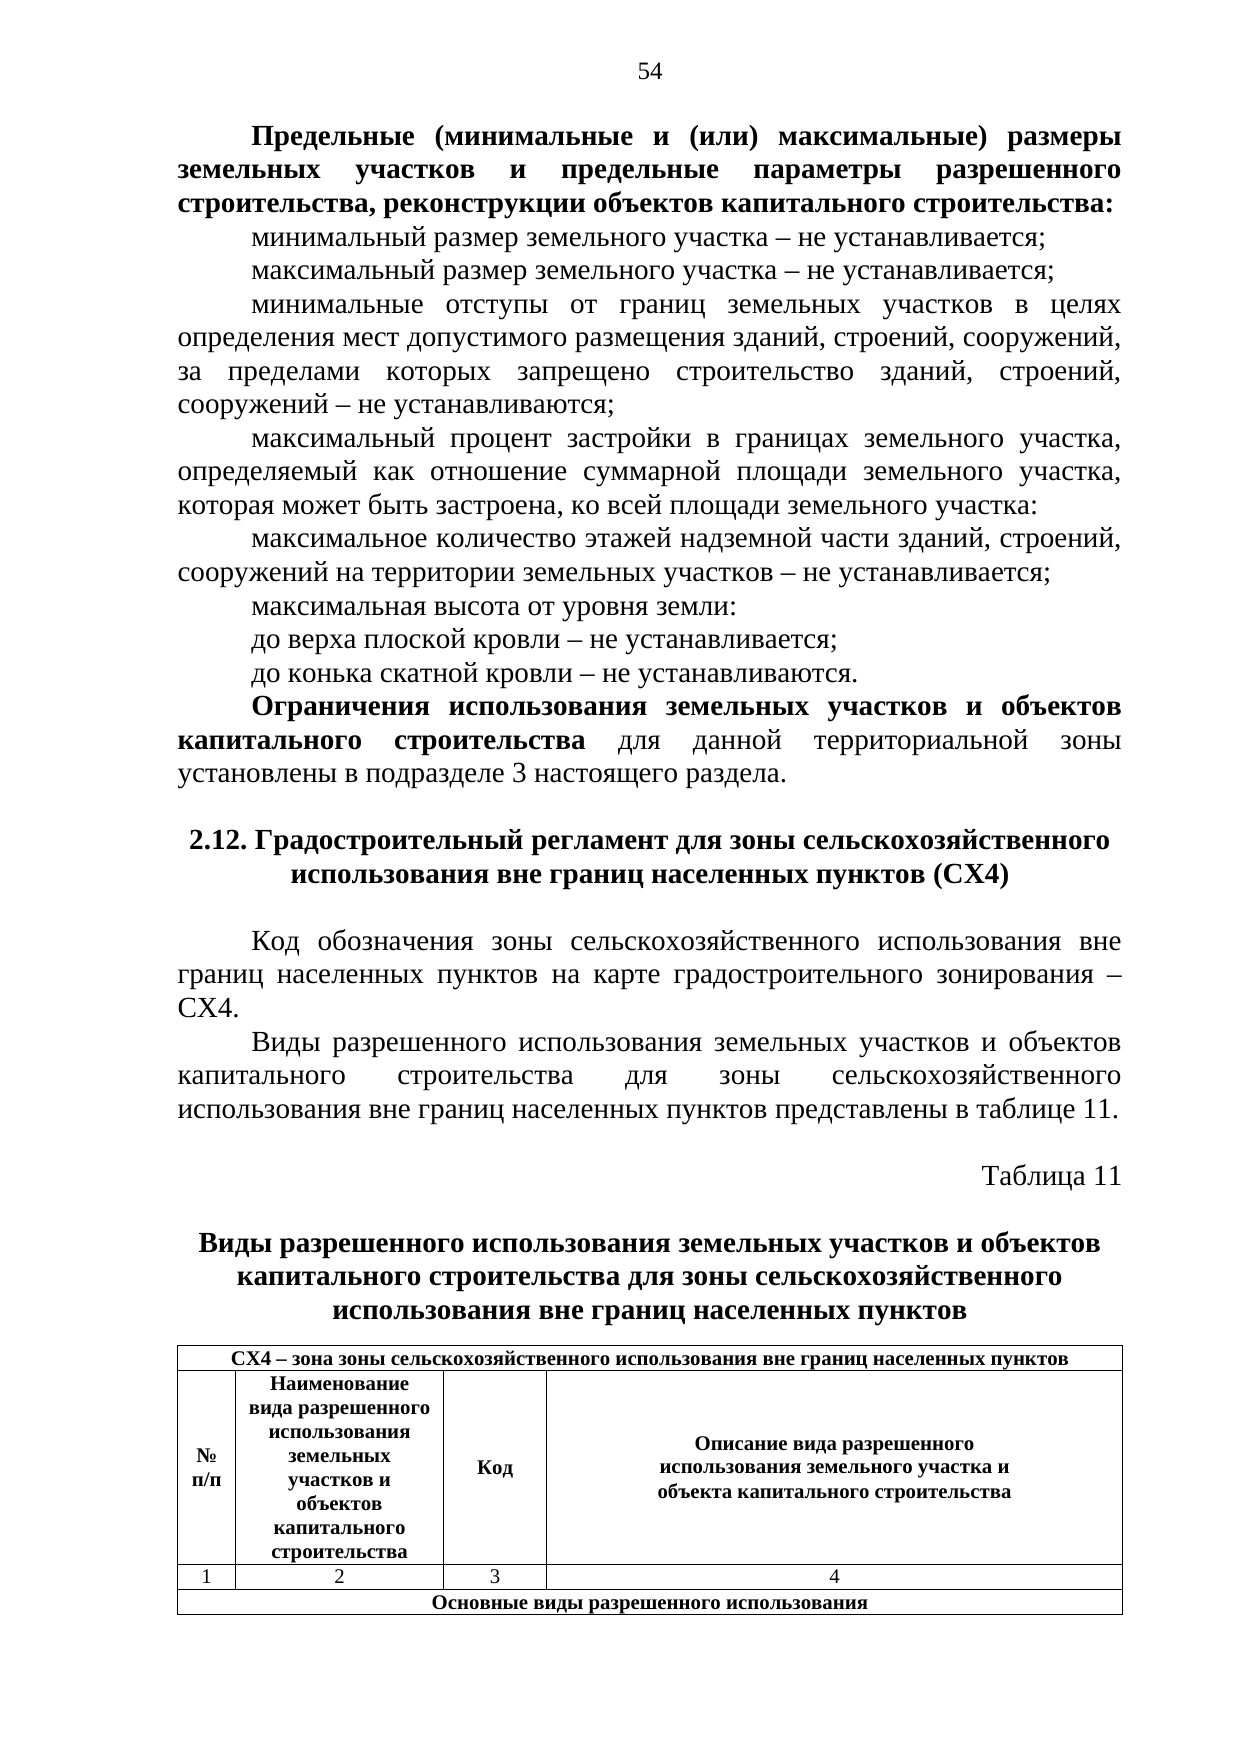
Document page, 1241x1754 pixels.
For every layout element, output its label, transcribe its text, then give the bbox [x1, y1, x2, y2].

text минимальный размер земельного участка – не устанавливается; [177, 219, 1122, 252]
text минимальные отступы от границ земельных участков в целях определения мест допустимого размещения зданий, строений, сооружений, за пределами которых запрещено строительство зданий, строений, сооружений – не устанавливаются; [177, 286, 1122, 420]
text до верха плоской кровли – не устанавливается; [177, 621, 1122, 655]
table_cell № п/п [178, 1371, 235, 1563]
text Виды разрешенного использования земельных участков и объектов капитального строительства для зоны сельскохозяйственного использования вне границ населенных пунктов [177, 1225, 1122, 1326]
table_header СХ4 – зона зоны сельскохозяйственного использования вне границ населенных пунктов [178, 1346, 1122, 1370]
text до конька скатной кровли – не устанавливаются. [177, 655, 1122, 688]
text Виды разрешенного использования земельных участков и объектов капитального строительства для зоны сельскохозяйственного использования вне границ населенных пунктов представлены в таблице 11. [177, 1024, 1122, 1124]
table_cell Код [444, 1371, 546, 1563]
text Предельные (минимальные и (или) максимальные) размеры земельных участков и предельные параметры разрешенного строительства, реконструкции объектов капитального строительства: [177, 118, 1122, 219]
text Ограничения использования земельных участков и объектов капитального строительства для данной территориальной зоны установлены в подразделе 3 настоящего раздела. [177, 688, 1122, 789]
text 2.12. Градостроительный регламент для зоны сельскохозяйственного использования вне границ населенных пунктов (СХ4) [177, 822, 1122, 889]
table_cell 4 [547, 1565, 1122, 1588]
table_cell Основные виды разрешенного использования [178, 1590, 1122, 1614]
text Код обозначения зоны сельскохозяйственного использования вне границ населенных пунктов на карте градостроительного зонирования – СХ4. [177, 923, 1122, 1024]
text максимальное количество этажей надземной части зданий, строений, сооружений на территории земельных участков – не устанавливается; [177, 521, 1122, 588]
text Таблица 11 [177, 1158, 1122, 1191]
text максимальный процент застройки в границах земельного участка, определяемый как отношение суммарной площади земельного участка, которая может быть застроена, ко всей площади земельного участка: [177, 420, 1122, 521]
table_cell 1 [178, 1565, 235, 1588]
table_cell Описание вида разрешенного использования земельного участка и объекта капитального строительства [547, 1371, 1122, 1563]
table_cell Наименование вида разрешенного использования земельных участков и объектов капитального строительства [236, 1371, 443, 1563]
text максимальный размер земельного участка – не устанавливается; [177, 252, 1122, 286]
table_cell 3 [444, 1565, 546, 1588]
text максимальная высота от уровня земли: [177, 588, 1122, 621]
table_cell 2 [236, 1565, 443, 1588]
